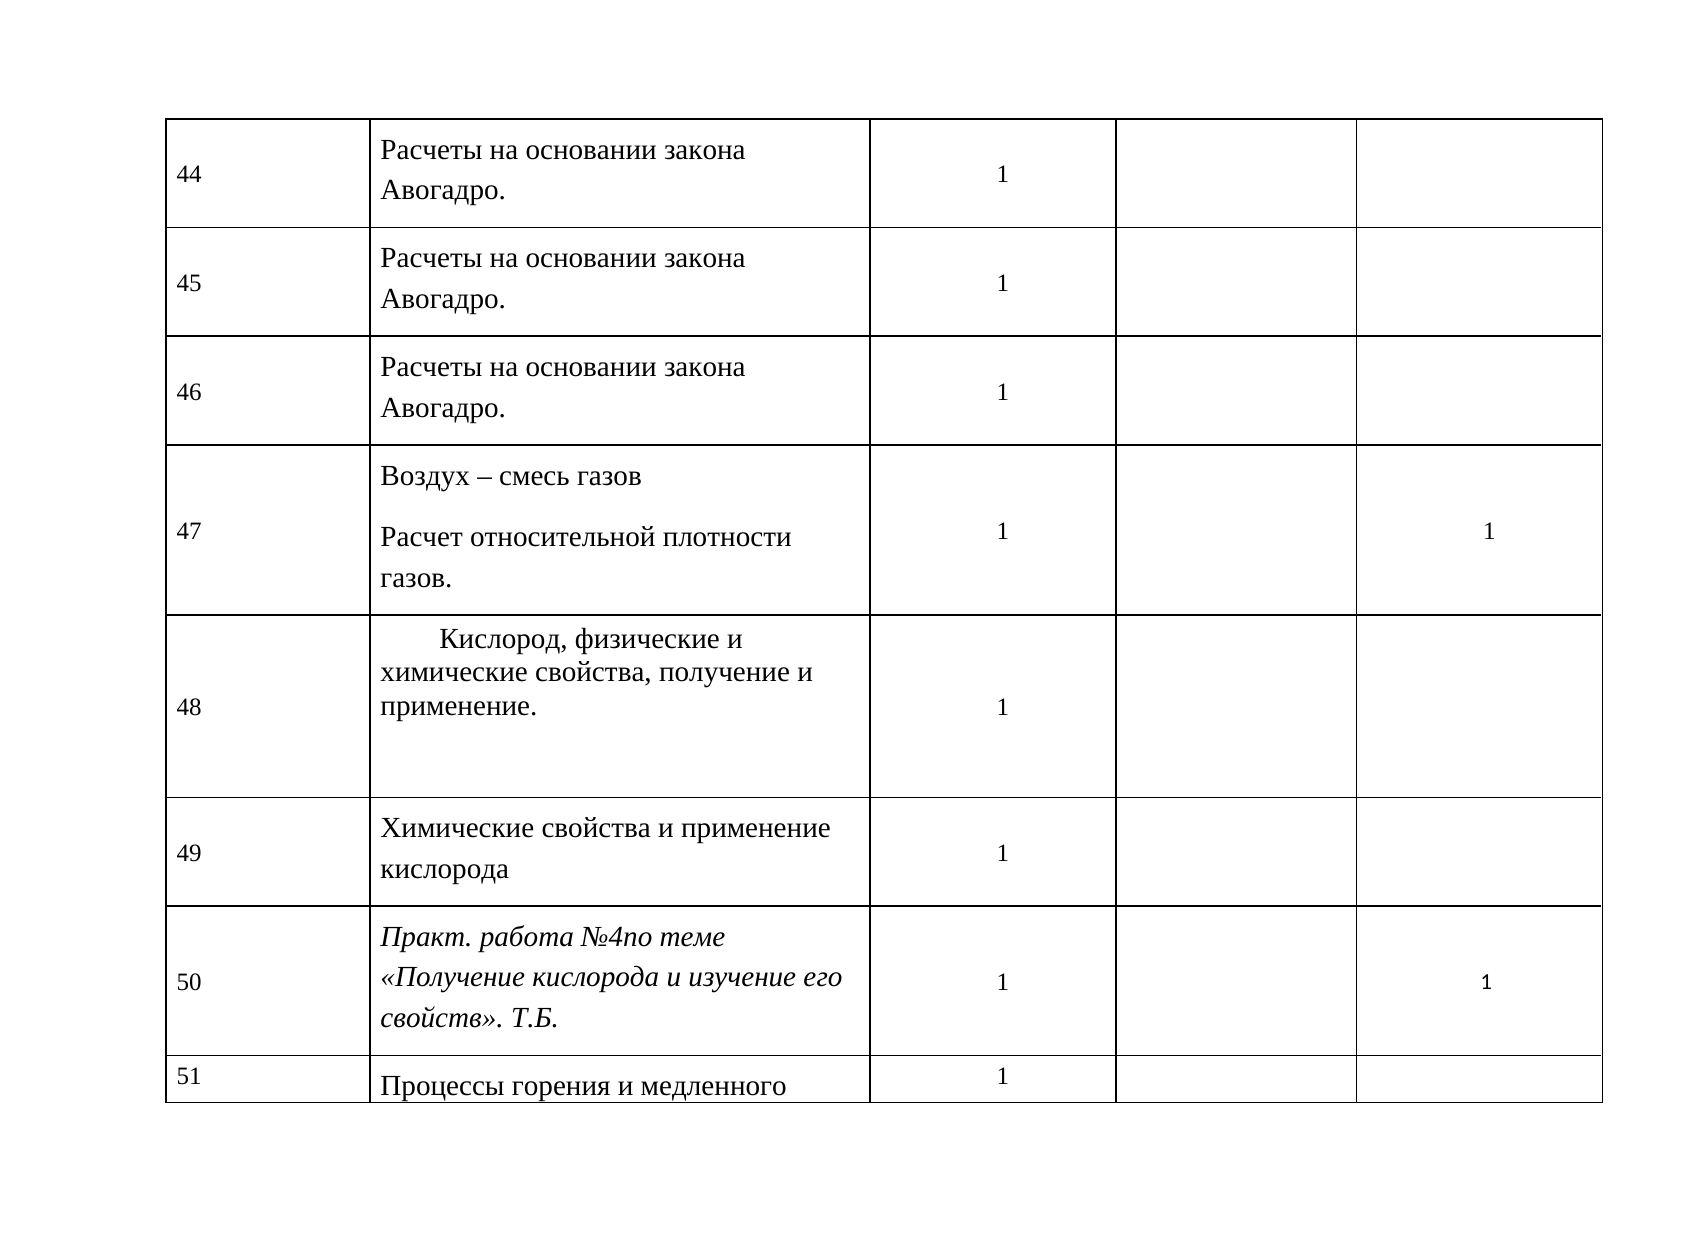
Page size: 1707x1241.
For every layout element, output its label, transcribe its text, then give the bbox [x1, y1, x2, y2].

table_cell 1 [871, 1056, 1115, 1102]
table_cell [1357, 614, 1602, 797]
table_cell 1 [871, 120, 1115, 227]
table_cell [1117, 616, 1356, 797]
table_cell 1 [1357, 444, 1602, 614]
table_cell 1 [871, 798, 1115, 905]
table_cell Кислород, физические и химические свойства, получение и применение. [371, 616, 869, 797]
table_cell [1357, 1055, 1602, 1102]
table_cell Расчеты на основании закона Авогадро. [371, 228, 869, 335]
table_cell [1357, 797, 1602, 905]
table_cell [1117, 1056, 1356, 1102]
table_cell [1117, 228, 1356, 335]
table_cell 1 [871, 337, 1115, 444]
table_cell 48 [167, 616, 369, 797]
table_cell [1117, 120, 1356, 227]
table_cell 45 [167, 228, 369, 335]
table_cell [1357, 227, 1602, 335]
table_cell 50 [167, 907, 369, 1054]
table_cell [1117, 337, 1356, 444]
table_cell [1117, 907, 1356, 1054]
table_cell [1357, 120, 1602, 227]
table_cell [371, 1056, 869, 1102]
table_cell 1 [871, 616, 1115, 797]
table_cell 1 [871, 228, 1115, 335]
table_cell [1117, 446, 1356, 614]
table_cell 47 [167, 446, 369, 614]
table_cell Воздух – смесь газов Расчет относительной плотности газов. [371, 446, 869, 614]
table_cell [1117, 798, 1356, 905]
table_cell 1 [871, 446, 1115, 614]
table_cell Расчеты на основании закона Авогадро. [371, 337, 869, 444]
table_cell 51 [167, 1056, 369, 1102]
table_cell Практ. работа №4по теме «Получение кислорода и изучение его свойств». Т.Б. [371, 907, 869, 1054]
table_cell 1 [871, 907, 1115, 1054]
table_cell [1357, 335, 1602, 444]
table_cell 46 [167, 337, 369, 444]
table_cell Химические свойства и применение кислорода [371, 798, 869, 905]
table_cell 49 [167, 798, 369, 905]
table_cell 1 [1357, 905, 1602, 1054]
table_cell 44 [167, 120, 369, 227]
table_cell Расчеты на основании закона Авогадро. [371, 120, 869, 227]
